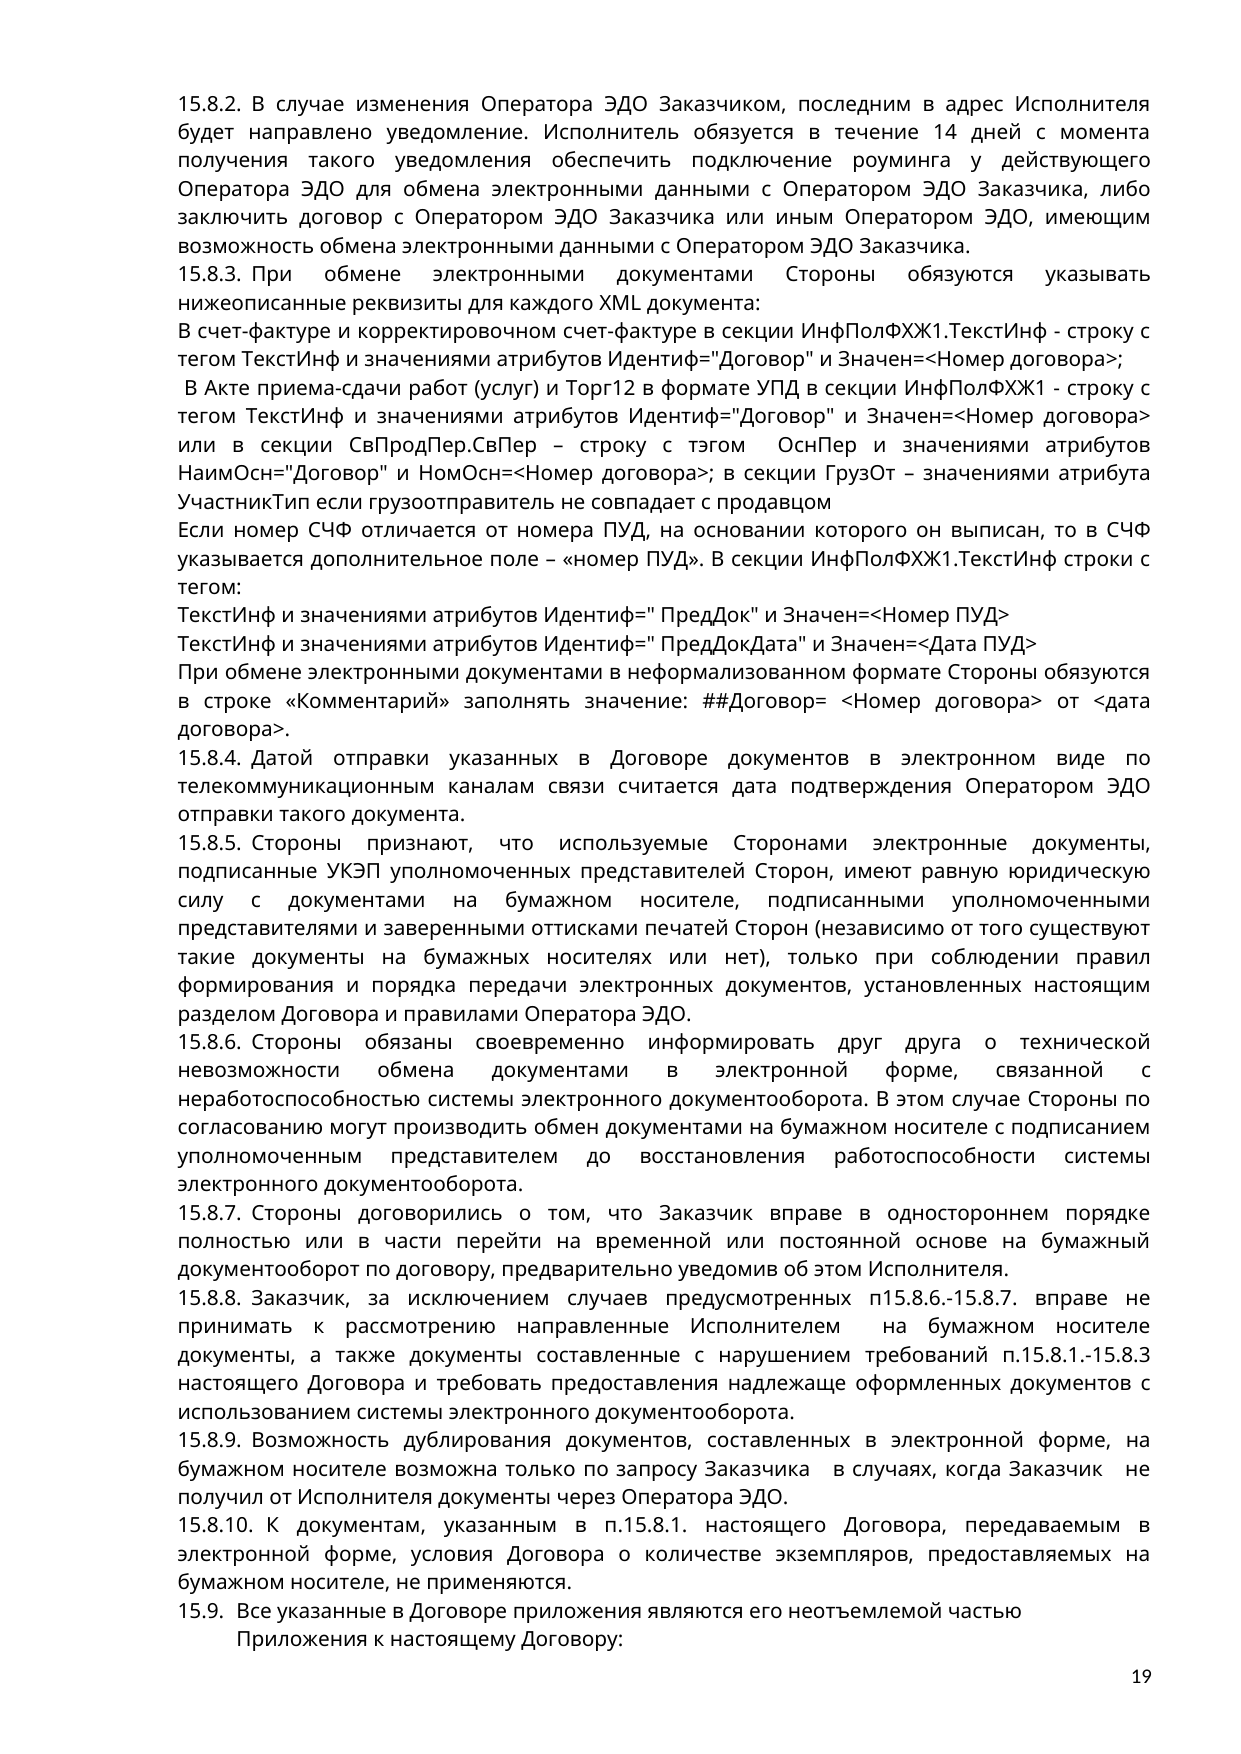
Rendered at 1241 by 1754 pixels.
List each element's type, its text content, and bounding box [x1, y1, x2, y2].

list Стороны договорились о том, что Заказчик вправе в одностороннем порядке полностью или в части перейти на временной или постоянной основе на бумажный документооборот по договору, предварительно уведомив об этом Исполнителя. [177, 1198, 1152, 1283]
list Датой отправки указанных в Договоре документов в электронном виде по телекоммуникационным каналам связи считается дата подтверждения Оператором ЭДО отправки такого документа. [177, 743, 1152, 828]
text ТекстИнф и значениями атрибутов Идентиф=" ПредДокДата" и Значен=<Дата ПУД> [177, 629, 1152, 657]
list Стороны признают, что используемые Сторонами электронные документы, подписанные УКЭП уполномоченных представителей Сторон, имеют равную юридическую силу с документами на бумажном носителе, подписанными уполномоченными представителями и заверенными оттисками печатей Сторон (независимо от того существуют такие документы на бумажных носителях или нет), только при соблюдении правил формирования и порядка передачи электронных документов, установленных настоящим разделом Договора и правилами Оператора ЭДО. [177, 828, 1152, 1027]
text Если номер СЧФ отличается от номера ПУД, на основании которого он выписан, то в СЧФ указывается дополнительное поле – «номер ПУД». В секции ИнфПолФХЖ1.ТекстИнф строки с тегом: [177, 515, 1152, 601]
text В счет-фактуре и корректировочном счет-фактуре в секции ИнфПолФХЖ1.ТекстИнф - строку с тегом ТекстИнф и значениями атрибутов Идентиф="Договор" и Значен=<Номер договора>; [177, 316, 1152, 373]
list При обмене электронными документами Стороны обязуются указывать нижеописанные реквизиты для каждого XML документа: [177, 259, 1152, 316]
text При обмене электронными документами в неформализованном формате Стороны обязуются в строке «Комментарий» заполнять значение: ##Договор= <Номер договора> от <дата договора>. [177, 657, 1152, 743]
text Приложения к настоящему Договору: [236, 1624, 1152, 1653]
text ТекстИнф и значениями атрибутов Идентиф=" ПредДок" и Значен=<Номер ПУД> [177, 601, 1152, 629]
list В случае изменения Оператора ЭДО Заказчиком, последним в адрес Исполнителя будет направлено уведомление. Исполнитель обязуется в течение 14 дней с момента получения такого уведомления обеспечить подключение роуминга у действующего Оператора ЭДО для обмена электронными данными с Оператором ЭДО Заказчика, либо заключить договор с Оператором ЭДО Заказчика или иным Оператором ЭДО, имеющим возможность обмена электронными данными с Оператором ЭДО Заказчика. [177, 89, 1152, 259]
list Стороны обязаны своевременно информировать друг друга о технической невозможности обмена документами в электронной форме, связанной с неработоспособностью системы электронного документооборота. В этом случае Стороны по согласованию могут производить обмен документами на бумажном носителе с подписанием уполномоченным представителем до восстановления работоспособности системы электронного документооборота. [177, 1027, 1152, 1198]
list Заказчик, за исключением случаев предусмотренных п15.8.6.-15.8.7. вправе не принимать к рассмотрению направленные Исполнителем на бумажном носителе документы, а также документы составленные с нарушением требований п.15.8.1.-15.8.3 настоящего Договора и требовать предоставления надлежаще оформленных документов с использованием системы электронного документооборота. [177, 1283, 1152, 1425]
list Все указанные в Договоре приложения являются его неотъемлемой частью [177, 1596, 1152, 1624]
text В Акте приема-сдачи работ (услуг) и Торг12 в формате УПД в секции ИнфПолФХЖ1 - строку с тегом ТекстИнф и значениями атрибутов Идентиф="Договор" и Значен=<Номер договора> или в секции СвПродПер.СвПер – строку с тэгом ОснПер и значениями атрибутов НаимОсн="Договор" и НомОсн=<Номер договора>; в секции ГрузОт – значениями атрибута УчастникТип если грузоотправитель не совпадает с продавцом [177, 373, 1152, 515]
list Возможность дублирования документов, составленных в электронной форме, на бумажном носителе возможна только по запросу Заказчика в случаях, когда Заказчик не получил от Исполнителя документы через Оператора ЭДО. [177, 1425, 1152, 1511]
list К документам, указанным в п.15.8.1. настоящего Договора, передаваемым в электронной форме, условия Договора о количестве экземпляров, предоставляемых на бумажном носителе, не применяются. [177, 1511, 1152, 1596]
